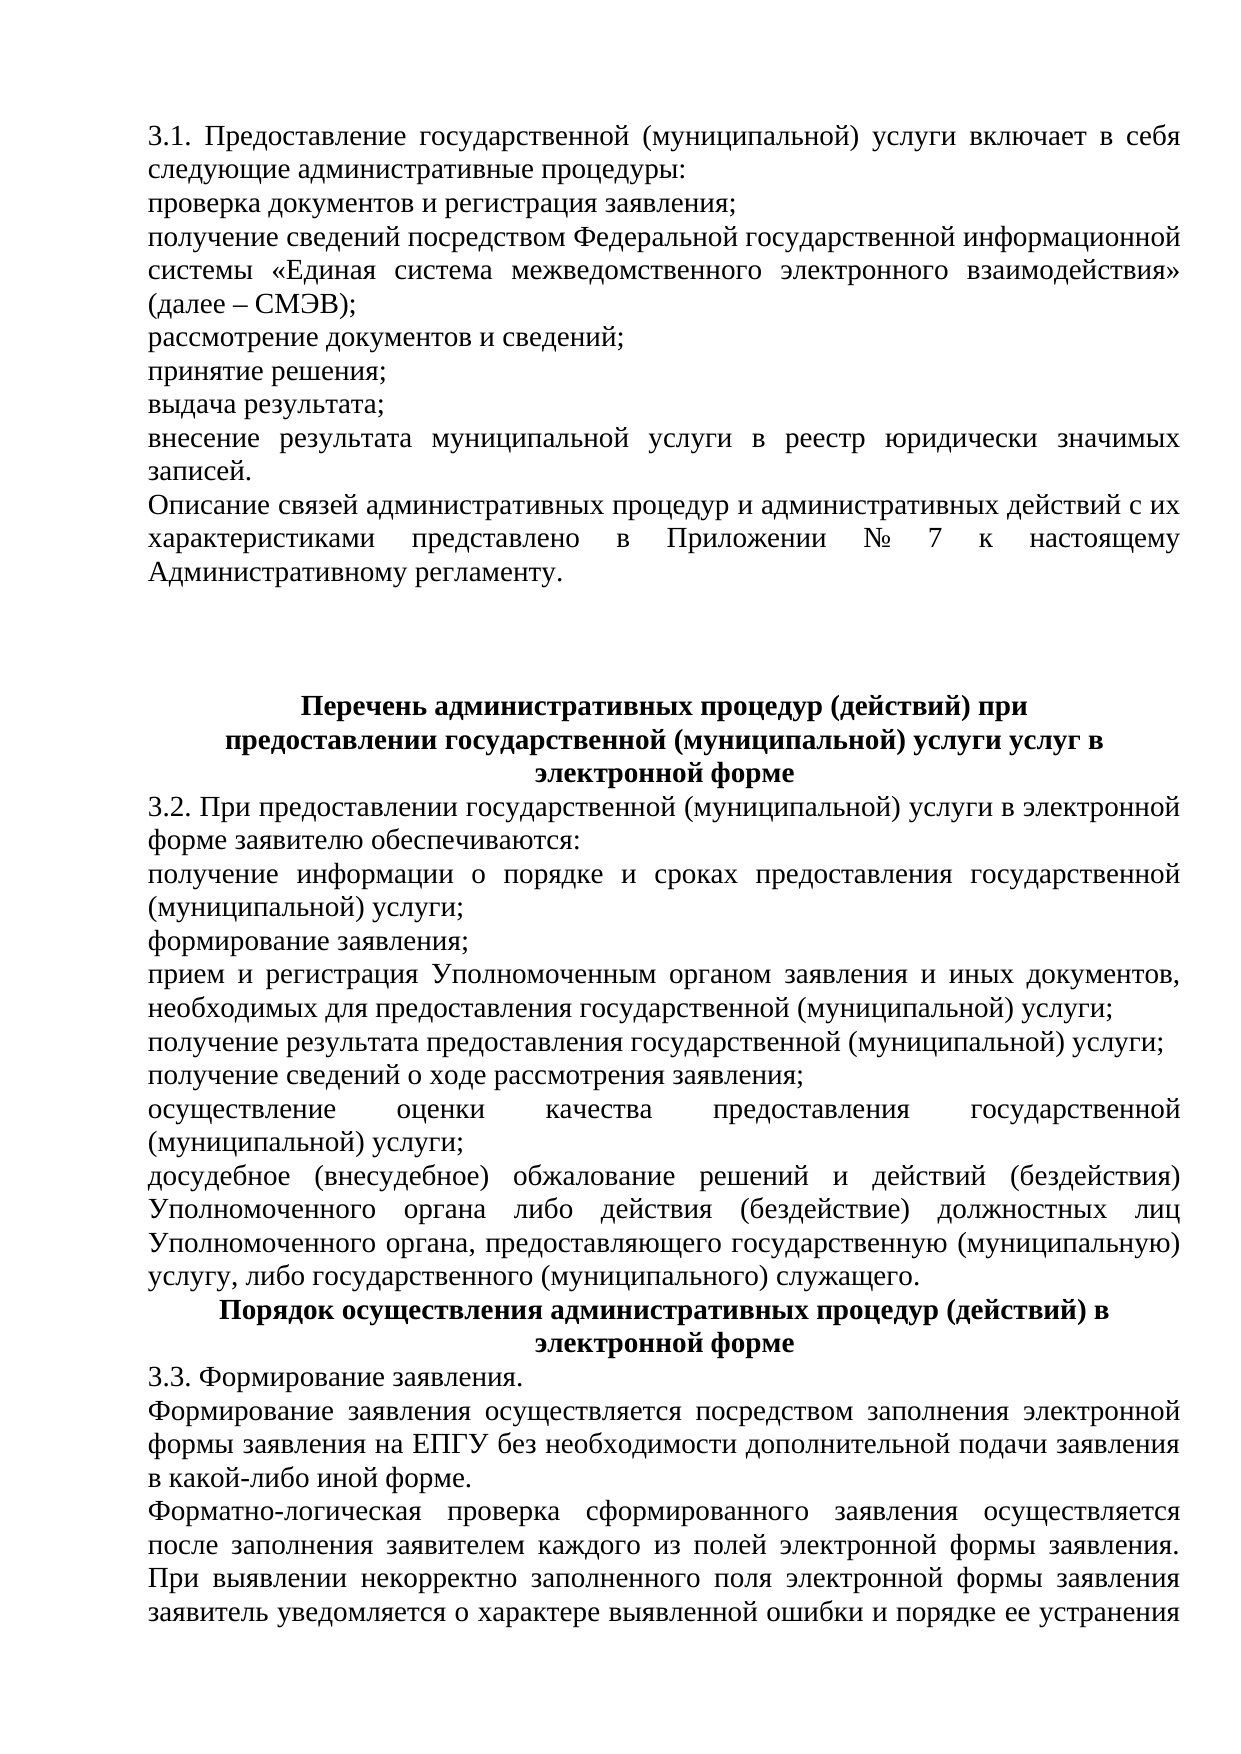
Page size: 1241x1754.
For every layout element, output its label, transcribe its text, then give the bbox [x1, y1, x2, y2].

text 3.1. Предоставление государственной (муниципальной) услуги включает в себя следующие административные процедуры: [148, 118, 1181, 185]
text Порядок осуществления административных процедур (действий) в [148, 1292, 1181, 1326]
text Формирование заявления осуществляется посредством заполнения электронной формы заявления на ЕПГУ без необходимости дополнительной подачи заявления в какой-либо иной форме. [148, 1393, 1181, 1493]
text получение информации о порядке и сроках предоставления государственной (муниципальной) услуги; [148, 856, 1181, 923]
text 3.2. При предоставлении государственной (муниципальной) услуги в электронной форме заявителю обеспечиваются: [148, 789, 1181, 856]
text досудебное (внесудебное) обжалование решений и действий (бездействия) Уполномоченного органа либо действия (бездействие) должностных лиц Уполномоченного органа, предоставляющего государственную (муниципальную) услугу, либо государственного (муниципального) служащего. [148, 1158, 1181, 1292]
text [148, 1493, 1181, 1627]
text выдача результата; [148, 386, 1181, 420]
text внесение результата муниципальной услуги в реестр юридически значимых записей. [148, 420, 1181, 487]
text рассмотрение документов и сведений; [148, 319, 1181, 353]
text 3.3. Формирование заявления. [148, 1359, 1181, 1393]
text получение сведений посредством Федеральной государственной информационной системы «Единая система межведомственного электронного взаимодействия» (далее – СМЭВ); [148, 219, 1181, 319]
text формирование заявления; [148, 923, 1181, 957]
text получение сведений о ходе рассмотрения заявления; [148, 1057, 1181, 1091]
text электронной форме [148, 1326, 1181, 1359]
text предоставлении государственной (муниципальной) услуги услуг в [148, 722, 1181, 755]
text электронной форме [148, 755, 1181, 789]
text осуществление оценки качества предоставления государственной (муниципальной) услуги; [148, 1091, 1181, 1158]
text получение результата предоставления государственной (муниципальной) услуги; [148, 1024, 1181, 1057]
text Перечень административных процедур (действий) при [148, 688, 1181, 722]
text принятие решения; [148, 353, 1181, 386]
text прием и регистрация Уполномоченным органом заявления и иных документов, необходимых для предоставления государственной (муниципальной) услуги; [148, 957, 1181, 1024]
text Описание связей административных процедур и административных действий с их характеристиками представлено в Приложении № 7 к настоящему Административному регламенту. [148, 487, 1181, 588]
text проверка документов и регистрация заявления; [148, 185, 1181, 219]
